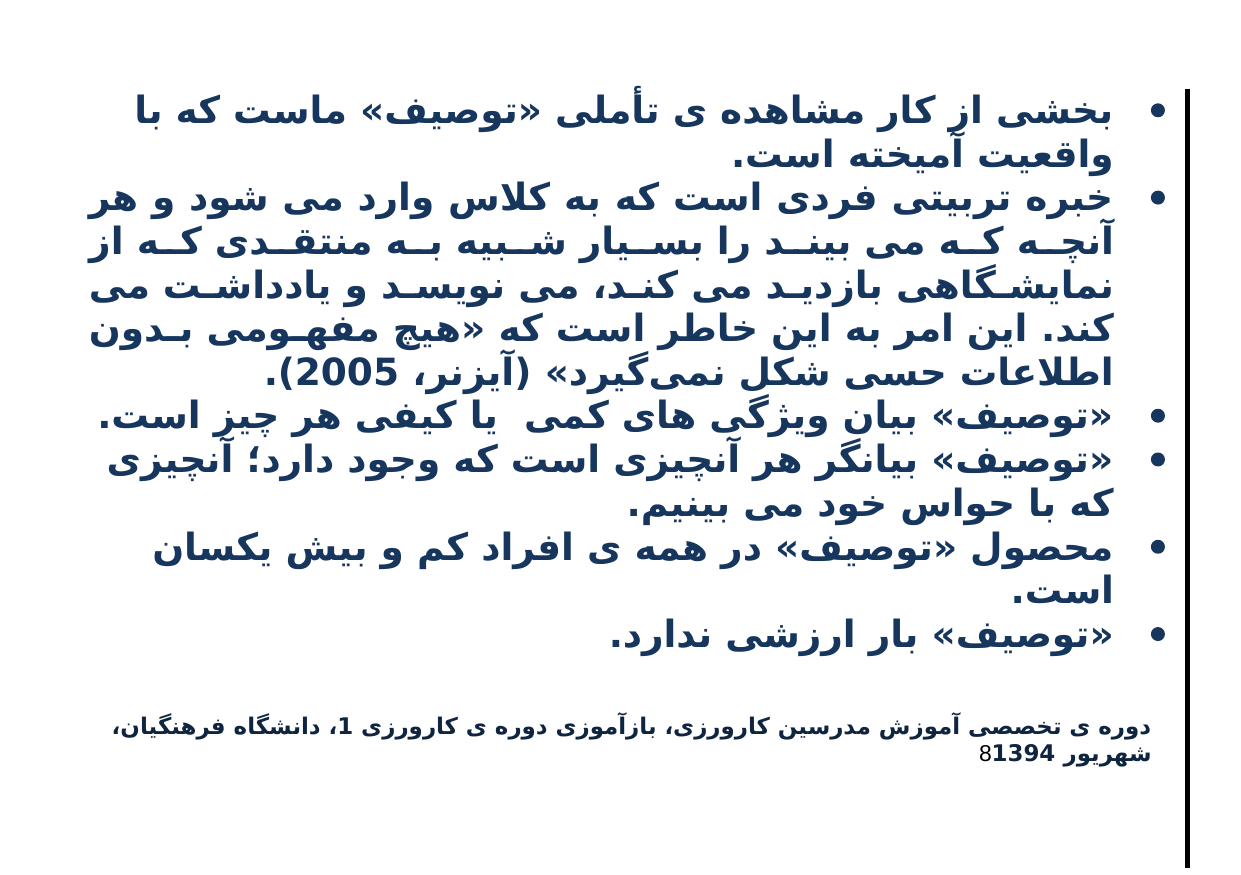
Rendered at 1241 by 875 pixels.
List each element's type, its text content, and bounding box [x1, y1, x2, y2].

list «توصیف» بار ارزشی ندارد. [89, 612, 1152, 656]
list «توصیف» بیانگر هر آنچیزی است که وجود دارد؛ آنچیزی که با حواس خود می بینیم. [89, 438, 1152, 525]
list خبره تربیتی فردی است که به کلاس وارد می شود و هر آنچه که می بیند را بسیار شبیه به منتقدی که از نمایشگاهی بازدید می کند، می نویسد و یادداشت می کند. این امر به این خاطر است که «هیچ مفهومی بدون اطلاعات حسی شکل نمی‌گیرد» (آیزنر، 2005). [89, 176, 1152, 394]
list بخشی از کار مشاهده ی تأملی «توصیف» ماست که با واقعیت آمیخته است. [89, 89, 1152, 176]
list محصول «توصیف» در همه ی افراد کم و بیش یکسان است. [89, 525, 1152, 612]
list «توصیف» بیان ویژگی های کمی یا کیفی هر چیز است. [89, 394, 1152, 438]
